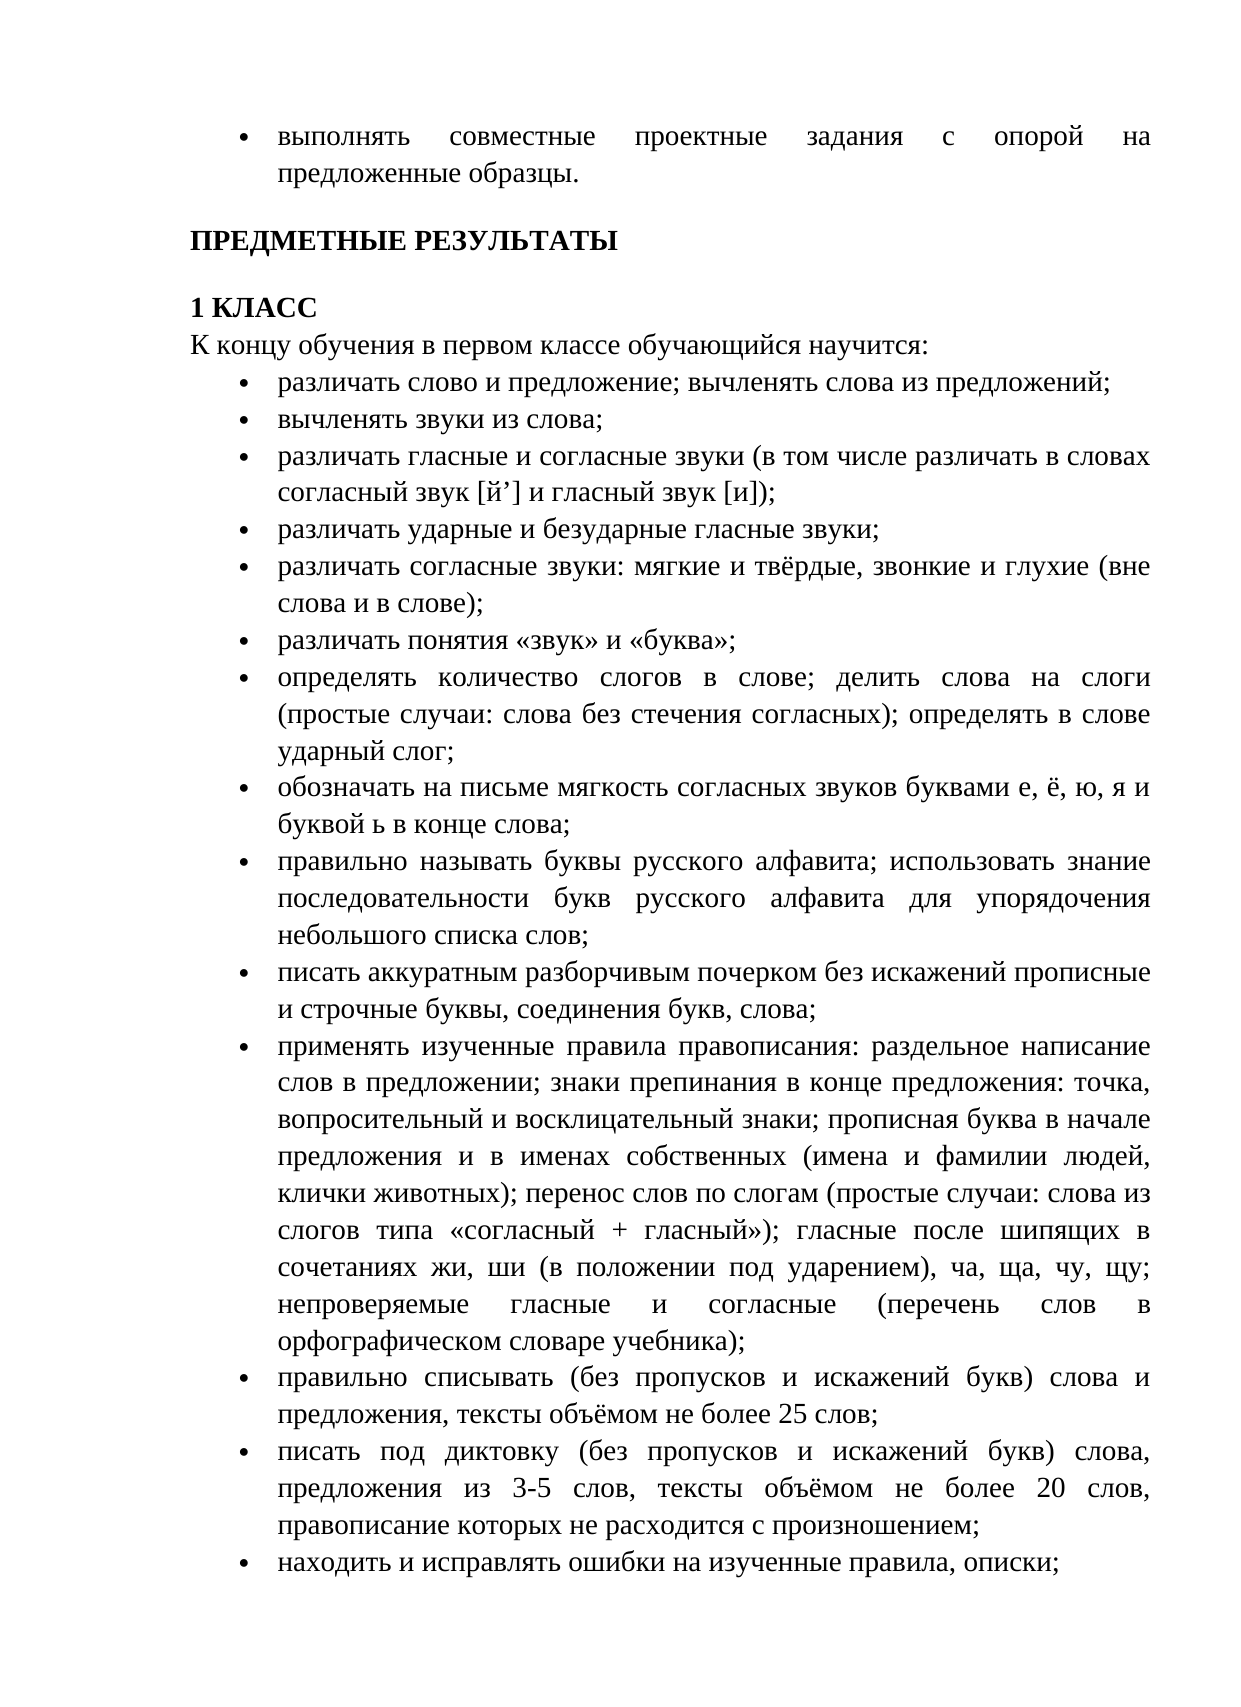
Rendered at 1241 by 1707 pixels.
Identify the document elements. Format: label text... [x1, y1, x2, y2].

list писать аккуратным разборчивым почерком без искажений прописные и строчные буквы, соединения букв, слова; [240, 954, 1152, 1024]
list различать слово и предложение; вычленять слова из предложений; [240, 364, 1152, 397]
list писать под диктовку (без пропусков и искажений букв) слова, предложения из 3-5 слов, тексты объёмом не более 20 слов, правописание которых не расходится с произношением; [240, 1433, 1152, 1541]
list определять количество слогов в слове; делить слова на слоги (простые случаи: слова без стечения согласных); определять в слове ударный слог; [240, 659, 1152, 766]
list находить и исправлять ошибки на изученные правила, описки; [240, 1544, 1152, 1577]
list вычленять звуки из слова; [240, 401, 1152, 434]
text 1 КЛАСС [190, 290, 1152, 324]
list правильно называть буквы русского алфавита; использовать знание последовательности букв русского алфавита для упорядочения небольшого списка слов; [240, 843, 1152, 951]
list различать гласные и согласные звуки (в том числе различать в словах согласный звук [й’] и гласный звук [и]); [240, 438, 1152, 508]
list применять изученные правила правописания: раздельное написание слов в предложении; знаки препинания в конце предложения: точка, вопросительный и восклицательный знаки; прописная буква в начале предложения и в именах собственных (имена и фамилии людей, клички животных); перенос слов по слогам (простые случаи: слова из слогов типа «согласный + гласный»); гласные после шипящих в сочетаниях жи, ши (в положении под ударением), ча, ща, чу, щу; непроверяемые гласные и согласные (перечень слов в орфографическом словаре учебника); [240, 1028, 1152, 1356]
text К концу обучения в первом классе обучающийся научится: [190, 327, 1152, 361]
list различать понятия «звук» и «буква»; [240, 622, 1152, 656]
text ПРЕДМЕТНЫЕ РЕЗУЛЬТАТЫ [190, 223, 1152, 256]
list правильно списывать (без пропусков и искажений букв) слова и предложения, тексты объёмом не более 25 слов; [240, 1359, 1152, 1430]
list обозначать на письме мягкость согласных звуков буквами е, ё, ю, я и буквой ь в конце слова; [240, 769, 1152, 840]
list различать согласные звуки: мягкие и твёрдые, звонкие и глухие (вне слова и в слове); [240, 548, 1152, 619]
list выполнять совместные проектные задания с опорой на предложенные образцы. [240, 118, 1152, 188]
list различать ударные и безударные гласные звуки; [240, 511, 1152, 545]
